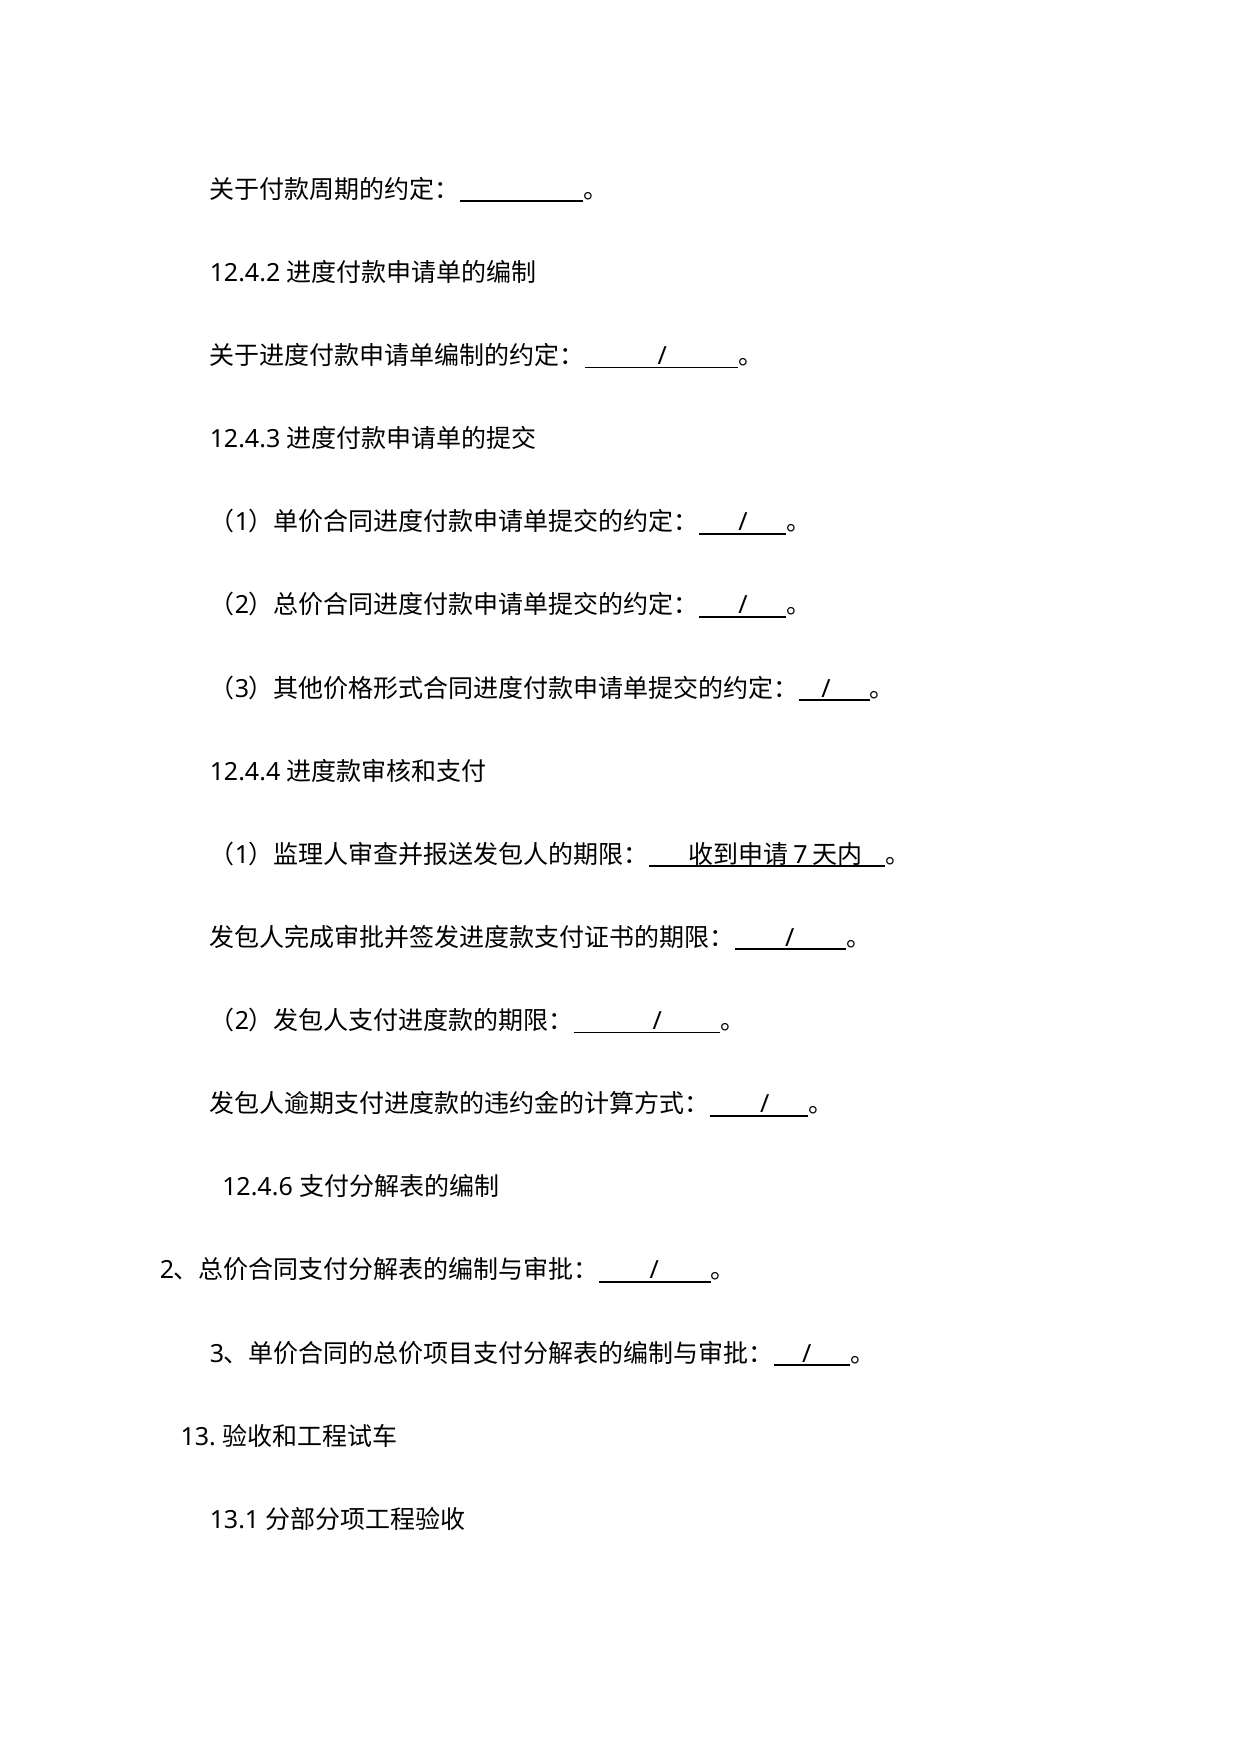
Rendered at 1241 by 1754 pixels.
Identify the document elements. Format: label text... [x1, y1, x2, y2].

text 发包人逾期支付进度款的违约金的计算方式： / 。 [159, 1069, 1110, 1134]
text （3）其他价格形式合同进度付款申请单提交的约定： / 。 [159, 654, 1110, 719]
text （1）单价合同进度付款申请单提交的约定： / 。 [159, 487, 1110, 552]
text （1）监理人审查并报送发包人的期限： 收到申请7天内 。 [159, 820, 1110, 885]
text 12.4.3 进度付款申请单的提交 [159, 404, 1110, 469]
text 关于付款周期的约定： 。 [159, 155, 1110, 220]
text 关于进度付款申请单编制的约定： / 。 [159, 321, 1110, 386]
text 13.1 分部分项工程验收 [159, 1485, 1110, 1550]
text （2）发包人支付进度款的期限： / 。 [159, 986, 1110, 1051]
text 12.4.4 进度款审核和支付 [159, 737, 1110, 802]
text 发包人完成审批并签发进度款支付证书的期限： / 。 [159, 903, 1110, 968]
text 3、单价合同的总价项目支付分解表的编制与审批： / 。 [159, 1319, 1110, 1384]
text （2）总价合同进度付款申请单提交的约定： / 。 [159, 571, 1110, 636]
text 12.4.6 支付分解表的编制 [159, 1152, 1110, 1217]
text 2、总价合同支付分解表的编制与审批： / 。 [159, 1236, 1110, 1301]
text 12.4.2 进度付款申请单的编制 [159, 238, 1110, 303]
text 13. 验收和工程试车 [159, 1402, 1110, 1467]
